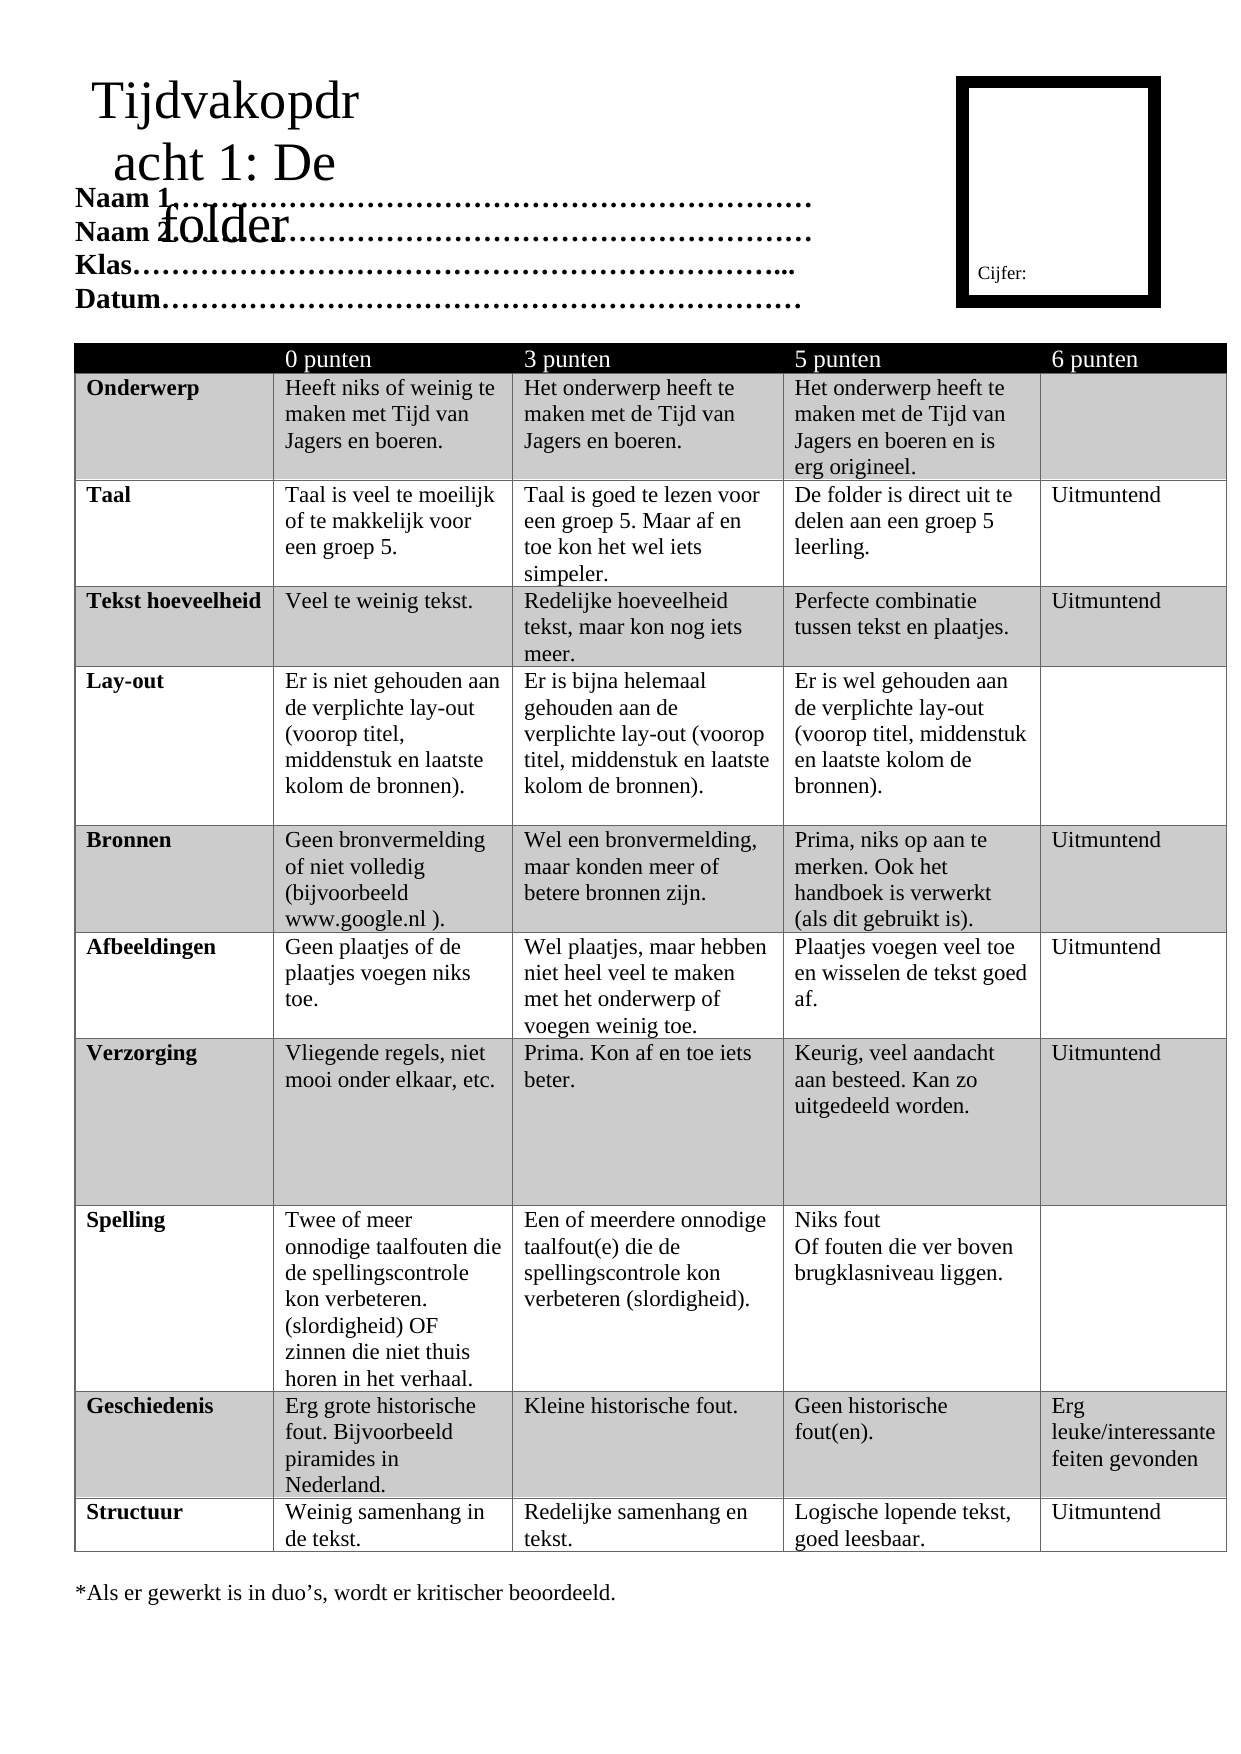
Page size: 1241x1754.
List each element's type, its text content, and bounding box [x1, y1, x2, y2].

table_cell Perfecte combinatie tussen tekst en plaatjes. [784, 587, 1040, 666]
table_cell Geen historische fout(en). [784, 1392, 1040, 1497]
text Klas…………………………………………………………... [75, 247, 956, 281]
table_cell Het onderwerp heeft te maken met de Tijd van Jagers en boeren. [513, 374, 783, 479]
table_cell Kleine historische fout. [513, 1392, 783, 1497]
table_cell Uitmuntend [1041, 933, 1226, 1038]
table_cell Keurig, veel aandacht aan besteed. Kan zo uitgedeeld worden. [784, 1039, 1040, 1205]
table_cell Onderwerp [76, 374, 273, 479]
table_cell Uitmuntend [1041, 826, 1226, 932]
table_cell Wel een bronvermelding, maar konden meer of betere bronnen zijn. [513, 826, 783, 932]
table_cell Veel te weinig tekst. [274, 587, 512, 666]
table_cell Verzorging [76, 1039, 273, 1205]
table_cell Er is niet gehouden aan de verplichte lay-out (voorop titel, middenstuk en laatste kolom de bronnen). [274, 667, 512, 825]
table_cell Erg leuke/interessante feiten gevonden [1041, 1392, 1226, 1497]
text Naam 1………………………………………………………… [75, 180, 956, 214]
table_cell Twee of meer onnodige taalfouten die de spellingscontrole kon verbeteren. (slordigheid) OF zinnen die niet thuis horen in het verhaal. [274, 1206, 512, 1391]
table_cell Er is bijna helemaal gehouden aan de verplichte lay-out (voorop titel, middenstuk en laatste kolom de bronnen). [513, 667, 783, 825]
table_cell [1041, 1206, 1226, 1391]
table_cell Een of meerdere onnodige taalfout(e) die de spellingscontrole kon verbeteren (slordigheid). [513, 1206, 783, 1391]
table_cell Het onderwerp heeft te maken met de Tijd van Jagers en boeren en is erg origineel. [784, 374, 1040, 479]
table_cell Redelijke hoeveelheid tekst, maar kon nog iets meer. [513, 587, 783, 666]
table_cell Bronnen [76, 826, 273, 932]
table_cell Prima, niks op aan te merken. Ook het handboek is verwerkt (als dit gebruikt is). [784, 826, 1040, 932]
table_cell Prima. Kon af en toe iets beter. [513, 1039, 783, 1205]
table_header 0 punten [274, 344, 512, 373]
table_cell Structuur [76, 1499, 273, 1551]
table_cell Taal is goed te lezen voor een groep 5. Maar af en toe kon het wel iets simpeler. [513, 481, 783, 586]
table_cell Taal [76, 481, 273, 586]
table_cell Uitmuntend [1041, 1499, 1226, 1551]
table_cell Spelling [76, 1206, 273, 1391]
table_cell Tekst hoeveelheid [76, 587, 273, 666]
table_cell Niks fout Of fouten die ver boven brugklasniveau liggen. [784, 1206, 1040, 1391]
table_cell Uitmuntend [1041, 587, 1226, 666]
table_cell De folder is direct uit te delen aan een groep 5 leerling. [784, 481, 1040, 586]
table_header 6 punten [1041, 344, 1226, 373]
table_cell Vliegende regels, niet mooi onder elkaar, etc. [274, 1039, 512, 1205]
table_cell Weinig samenhang in de tekst. [274, 1499, 512, 1551]
table_cell [1041, 667, 1226, 825]
table_cell Uitmuntend [1041, 481, 1226, 586]
text *Als er gewerkt is in duo’s, wordt er kritischer beoordeeld. [75, 1578, 1165, 1605]
table_cell Heeft niks of weinig te maken met Tijd van Jagers en boeren. [274, 374, 512, 479]
table_cell [1041, 374, 1226, 479]
table_cell Logische lopende tekst, goed leesbaar. [784, 1499, 1040, 1551]
table_cell Wel plaatjes, maar hebben niet heel veel te maken met het onderwerp of voegen weinig toe. [513, 933, 783, 1038]
text Datum………………………………………………………… [75, 281, 1165, 314]
table_cell Geschiedenis [76, 1392, 273, 1497]
table_header 5 punten [784, 344, 1040, 373]
table_header [76, 344, 273, 373]
table_cell Erg grote historische fout. Bijvoorbeeld piramides in Nederland. [274, 1392, 512, 1497]
table_cell Geen bronvermelding of niet volledig (bijvoorbeeld www.google.nl ). [274, 826, 512, 932]
table_cell Er is wel gehouden aan de verplichte lay-out (voorop titel, middenstuk en laatste kolom de bronnen). [784, 667, 1040, 825]
table_cell Plaatjes voegen veel toe en wisselen de tekst goed af. [784, 933, 1040, 1038]
table_cell Afbeeldingen [76, 933, 273, 1038]
table_cell Redelijke samenhang en tekst. [513, 1499, 783, 1551]
table_cell Taal is veel te moeilijk of te makkelijk voor een groep 5. [274, 481, 512, 586]
table_header 3 punten [513, 344, 783, 373]
table_cell Uitmuntend [1041, 1039, 1226, 1205]
text Naam 2………………………………………………………… [75, 214, 956, 247]
table_cell Lay-out [76, 667, 273, 825]
table_cell Geen plaatjes of de plaatjes voegen niks toe. [274, 933, 512, 1038]
